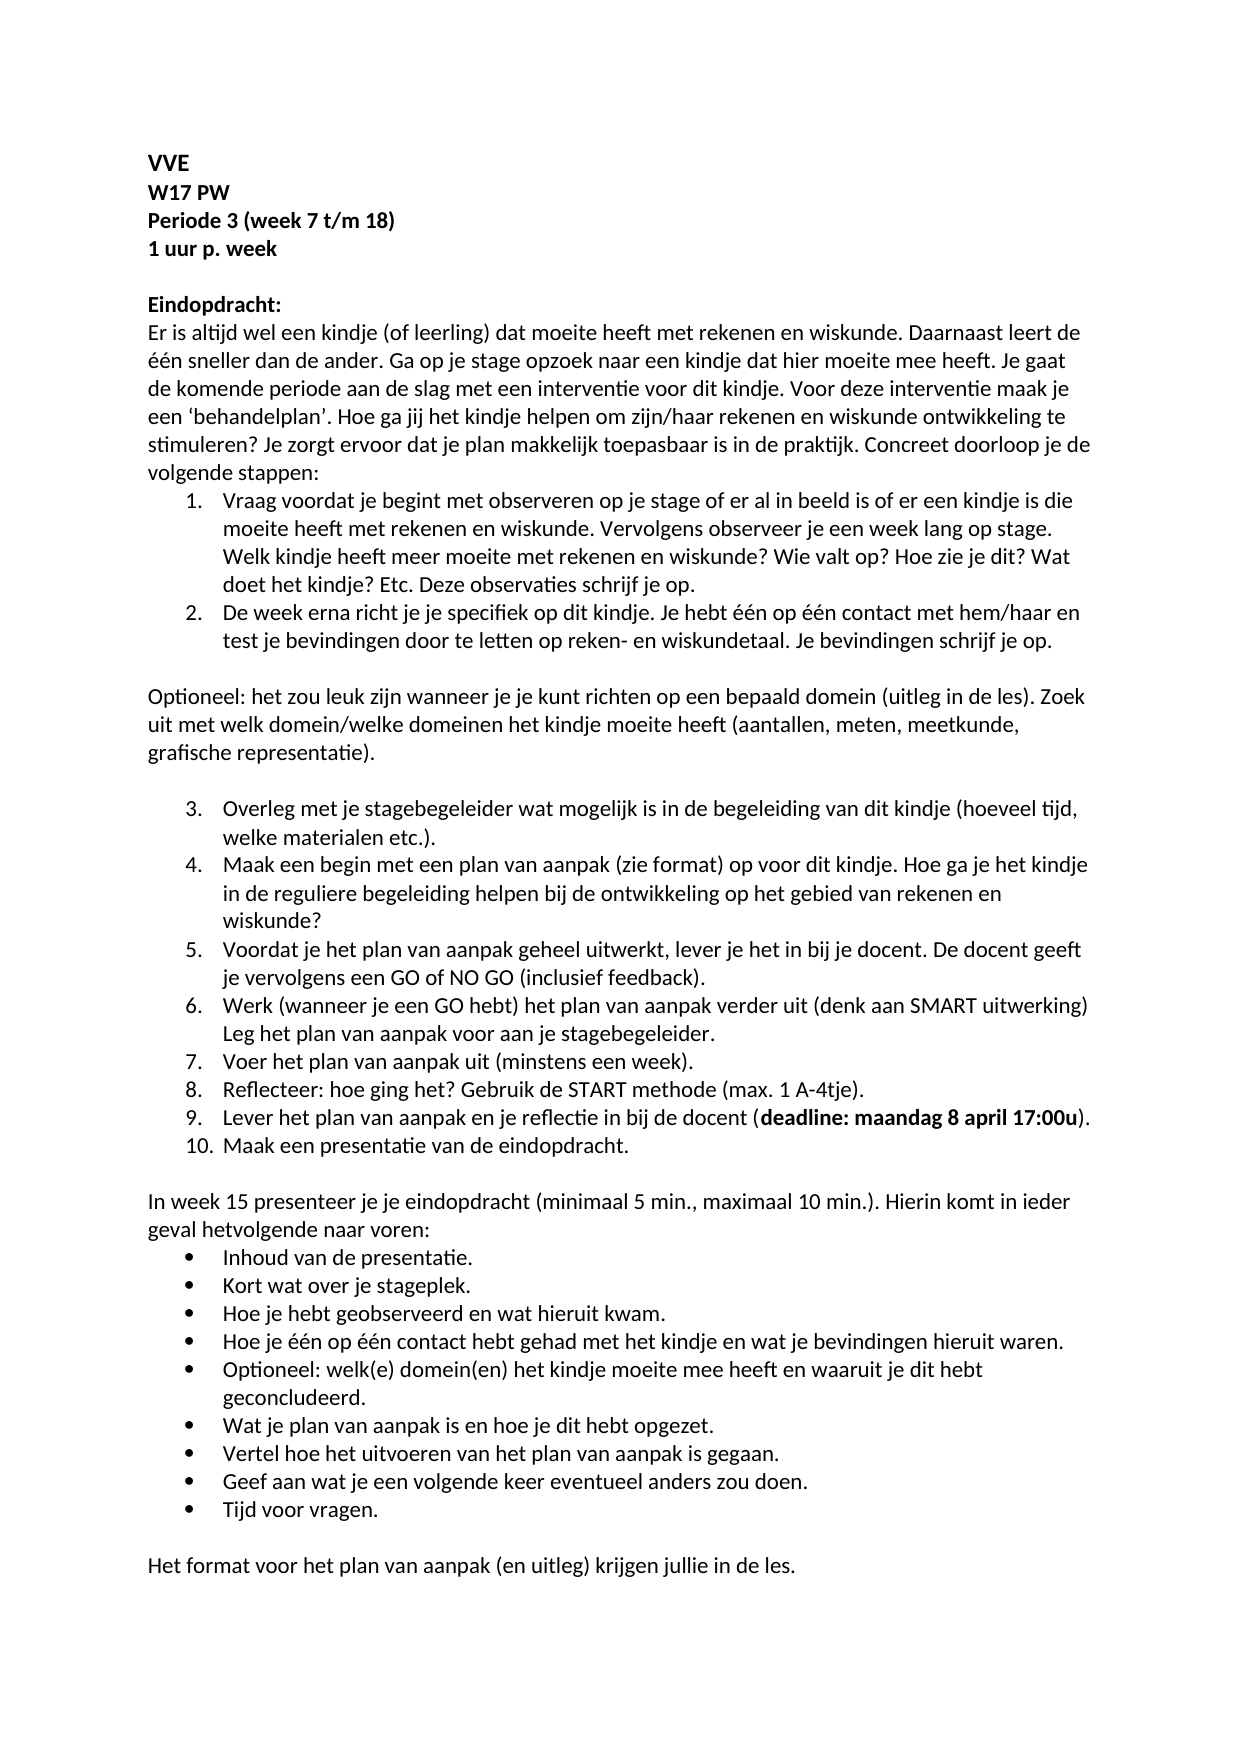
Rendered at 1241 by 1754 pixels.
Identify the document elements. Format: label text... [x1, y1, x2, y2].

list Vraag voordat je begint met observeren op je stage of er al in beeld is of er een kindje is die moeite heeft met rekenen en wiskunde. Vervolgens observeer je een week lang op stage. Welk kindje heeft meer moeite met rekenen en wiskunde? Wie valt op? Hoe zie je dit? Wat doet het kindje? Etc. Deze observaties schrijf je op. [185, 486, 1093, 598]
list Tijd voor vragen. [185, 1495, 1093, 1523]
list Wat je plan van aanpak is en hoe je dit hebt opgezet. [185, 1411, 1093, 1439]
list Optioneel: welk(e) domein(en) het kindje moeite mee heeft en waaruit je dit hebt geconcludeerd. [185, 1355, 1093, 1411]
list Overleg met je stagebegeleider wat mogelijk is in de begeleiding van dit kindje (hoeveel tijd, welke materialen etc.). [185, 794, 1093, 851]
list Maak een begin met een plan van aanpak (zie format) op voor dit kindje. Hoe ga je het kindje in de reguliere begeleiding helpen bij de ontwikkeling op het gebied van rekenen en wiskunde? [185, 851, 1093, 935]
list Maak een presentatie van de eindopdracht. [185, 1131, 1093, 1159]
list Inhoud van de presentatie. [185, 1243, 1093, 1271]
list Lever het plan van aanpak en je reflectie in bij de docent (deadline: maandag 8 april 17:00u). [185, 1103, 1093, 1131]
list Hoe je één op één contact hebt gehad met het kindje en wat je bevindingen hieruit waren. [185, 1327, 1093, 1355]
text Periode 3 (week 7 t/m 18) [148, 206, 1093, 234]
text Het format voor het plan van aanpak (en uitleg) krijgen jullie in de les. [148, 1551, 1093, 1579]
text VVE [148, 148, 1093, 178]
text Er is altijd wel een kindje (of leerling) dat moeite heeft met rekenen en wiskunde. Daarnaast leert de één sneller dan de ander. Ga op je stage opzoek naar een kindje dat hier moeite mee heeft. Je gaat de komende periode aan de slag met een interventie voor dit kindje. Voor deze interventie maak je een ‘behandelplan’. Hoe ga jij het kindje helpen om zijn/haar rekenen en wiskunde ontwikkeling te stimuleren? Je zorgt ervoor dat je plan makkelijk toepasbaar is in de praktijk. Concreet doorloop je de volgende stappen: [148, 318, 1093, 486]
list Kort wat over je stageplek. [185, 1271, 1093, 1299]
list Voordat je het plan van aanpak geheel uitwerkt, lever je het in bij je docent. De docent geeft je vervolgens een GO of NO GO (inclusief feedback). [185, 935, 1093, 991]
list Hoe je hebt geobserveerd en wat hieruit kwam. [185, 1299, 1093, 1327]
list De week erna richt je je specifiek op dit kindje. Je hebt één op één contact met hem/haar en test je bevindingen door te letten op reken- en wiskundetaal. Je bevindingen schrijf je op. [185, 598, 1093, 654]
text 1 uur p. week [148, 234, 1093, 262]
list Voer het plan van aanpak uit (minstens een week). [185, 1047, 1093, 1075]
text Eindopdracht: [148, 290, 1093, 318]
list Vertel hoe het uitvoeren van het plan van aanpak is gegaan. [185, 1439, 1093, 1467]
list Geef aan wat je een volgende keer eventueel anders zou doen. [185, 1467, 1093, 1495]
text Optioneel: het zou leuk zijn wanneer je je kunt richten op een bepaald domein (uitleg in de les). Zoek uit met welk domein/welke domeinen het kindje moeite heeft (aantallen, meten, meetkunde, grafische representatie). [148, 682, 1093, 767]
text W17 PW [148, 178, 1093, 206]
text In week 15 presenteer je je eindopdracht (minimaal 5 min., maximaal 10 min.). Hierin komt in ieder geval hetvolgende naar voren: [148, 1187, 1093, 1243]
list Werk (wanneer je een GO hebt) het plan van aanpak verder uit (denk aan SMART uitwerking) Leg het plan van aanpak voor aan je stagebegeleider. [185, 991, 1093, 1047]
list Reflecteer: hoe ging het? Gebruik de START methode (max. 1 A-4tje). [185, 1075, 1093, 1103]
